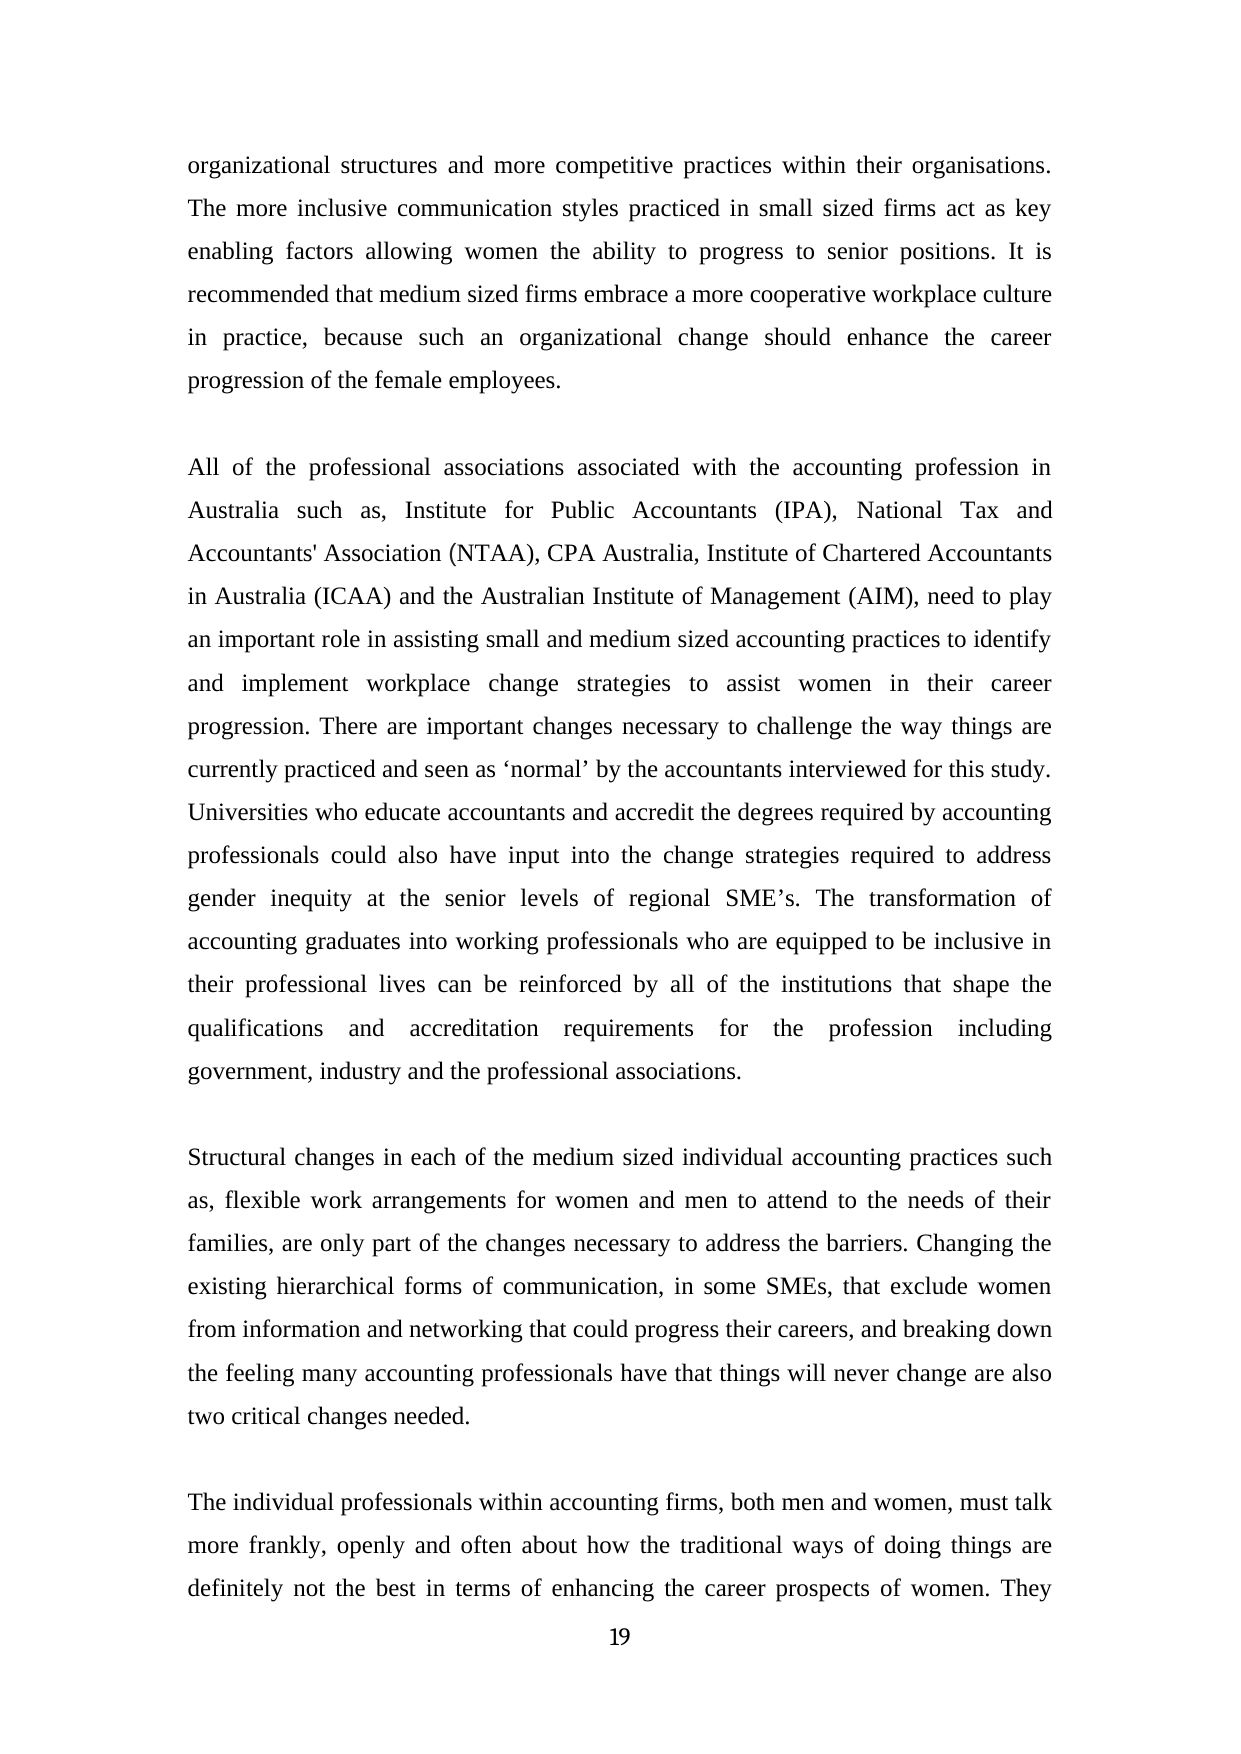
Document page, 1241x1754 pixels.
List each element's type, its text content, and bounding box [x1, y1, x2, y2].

text All of the professional associations associated with the accounting profession in Australia such as, Institute for Public Accountants (IPA), National Tax and Accountants' Association (NTAA), CPA Australia, Institute of Chartered Accountants in Australia (ICAA) and the Australian Institute of Management (AIM), need to play an important role in assisting small and medium sized accounting practices to identify and implement workplace change strategies to assist women in their career progression. There are important changes necessary to challenge the way things are currently practiced and seen as ‘normal’ by the accountants interviewed for this study. Universities who educate accountants and accredit the degrees required by accounting professionals could also have input into the change strategies required to address gender inequity at the senior levels of regional SME’s. The transformation of accounting graduates into working professionals who are equipped to be inclusive in their professional lives can be reinforced by all of the institutions that shape the qualifications and accreditation requirements for the profession including government, industry and the professional associations. [187, 452, 1053, 1084]
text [187, 1487, 1053, 1602]
text Structural changes in each of the medium sized individual accounting practices such as, flexible work arrangements for women and men to attend to the needs of their families, are only part of the changes necessary to address the barriers. Changing the existing hierarchical forms of communication, in some SMEs, that exclude women from information and networking that could progress their careers, and breaking down the feeling many accounting professionals have that things will never change are also two critical changes needed. [187, 1142, 1053, 1429]
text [187, 150, 1053, 394]
